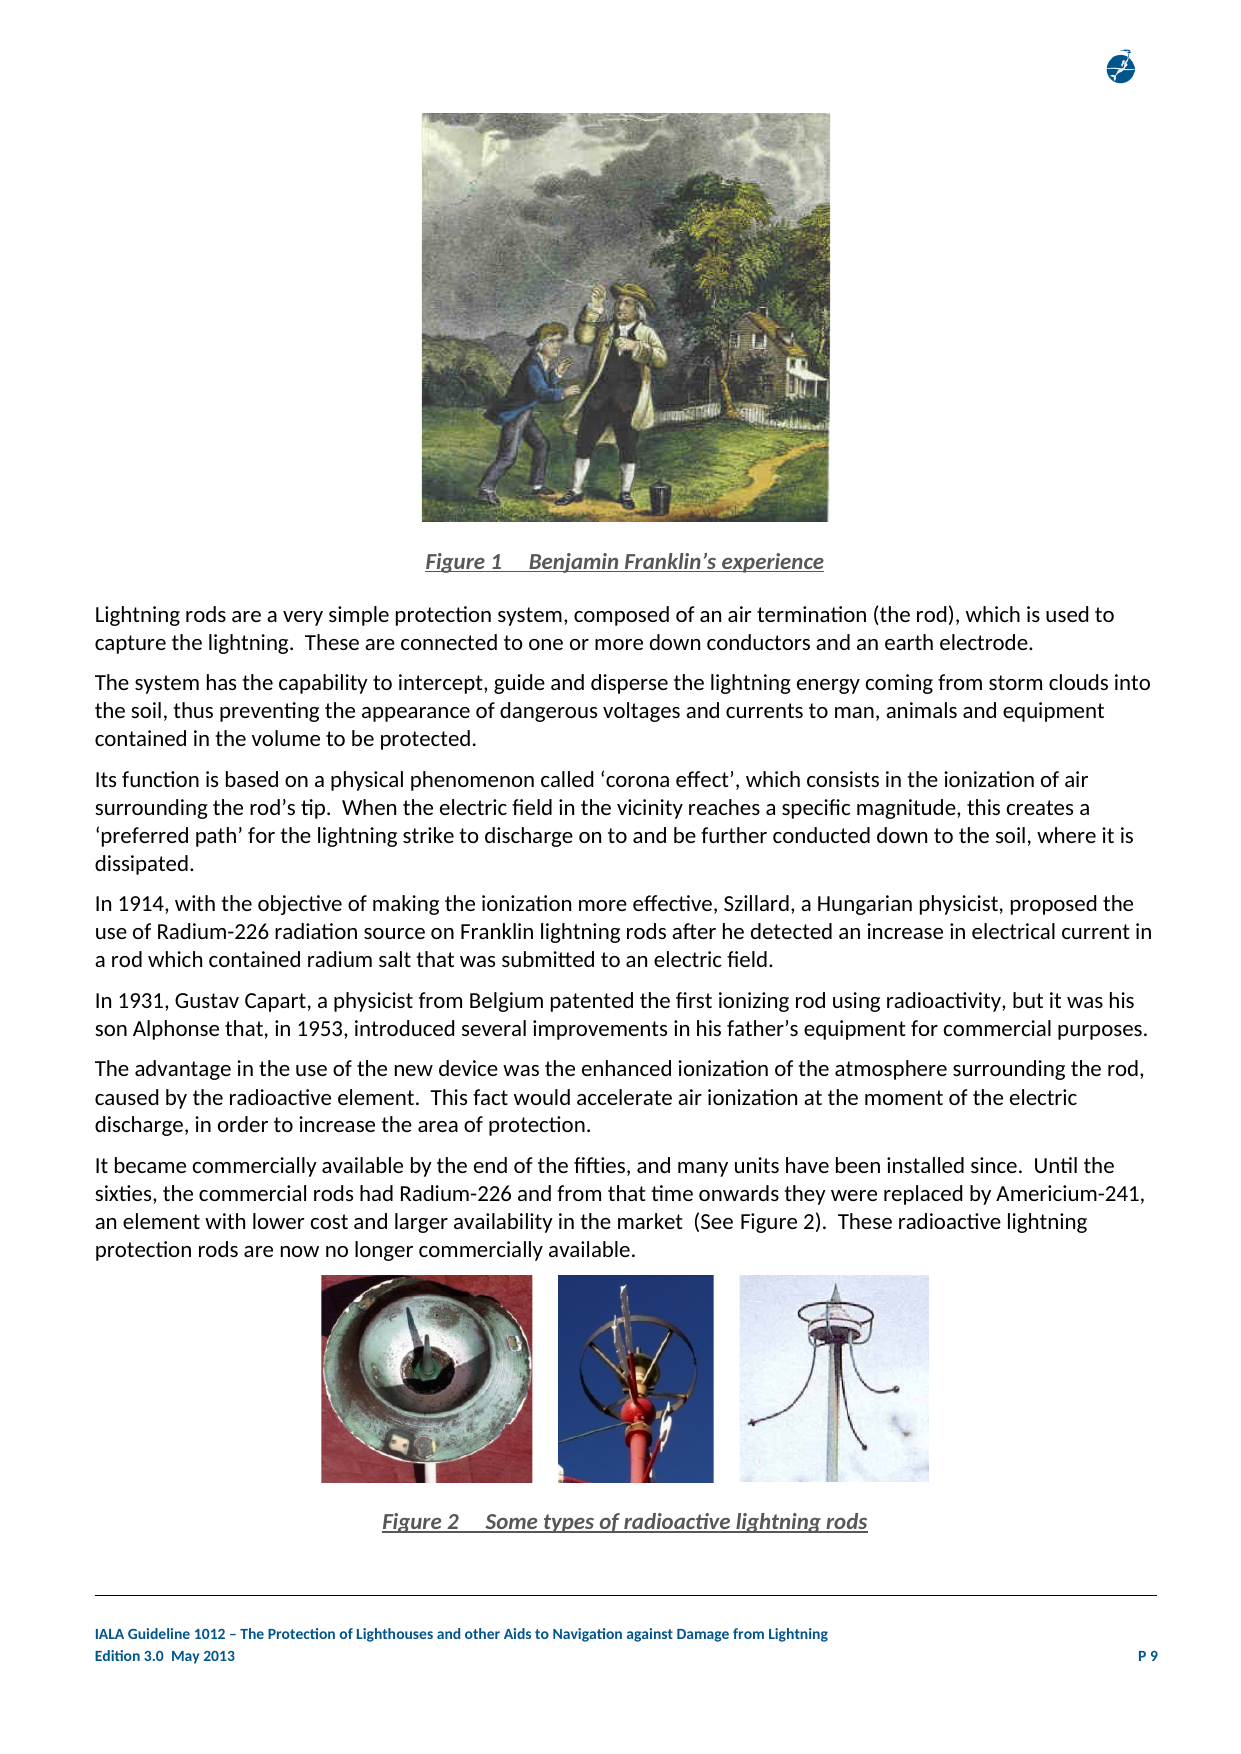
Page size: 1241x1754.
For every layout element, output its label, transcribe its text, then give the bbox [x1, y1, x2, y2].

text Its function is based on a physical phenomenon called ‘corona effect’, which consists in the ionization of air surrounding the rod’s tip. When the electric field in the vicinity reaches a specific magnitude, this creates a ‘preferred path’ for the lightning strike to discharge on to and be further conducted down to the soil, where it is dissipated. [94, 765, 1157, 877]
text Lightning rods are a very simple protection system, composed of an air termination (the rod), which is used to capture the lightning. These are connected to one or more down conductors and an earth electrode. [94, 600, 1157, 656]
text Benjamin Franklin’s experience [94, 547, 1157, 575]
picture [421, 113, 830, 522]
text The advantage in the use of the new device was the enhanced ionization of the atmosphere surrounding the rod, caused by the radioactive element. This fact would accelerate air ionization at the moment of the electric discharge, in order to increase the area of protection. [94, 1054, 1157, 1139]
text Some types of radioactive lightning rods [94, 1507, 1157, 1535]
text In 1931, Gustav Capart, a physicist from Belgium patented the first ionizing rod using radioactivity, but it was his son Alphonse that, in 1953, introduced several improvements in his father’s equipment for commercial purposes. [94, 986, 1157, 1042]
picture [558, 1275, 714, 1483]
text It became commercially available by the end of the fifties, and many units have been installed since. Until the sixties, the commercial rods had Radium-226 and from that time onwards they were replaced by Americium-241, an element with lower cost and larger availability in the market (See Figure 2). These radioactive lightning protection rods are now no longer commercially available. [94, 1151, 1157, 1263]
picture [321, 1275, 533, 1483]
text The system has the capability to intercept, guide and disperse the lightning energy coming from storm clouds into the soil, thus preventing the appearance of dangerous voltages and currents to man, animals and equipment contained in the volume to be protected. [94, 668, 1157, 752]
picture [1075, 0, 1194, 118]
text In 1914, with the objective of making the ionization more effective, Szillard, a Hungarian physicist, proposed the use of Radium-226 radiation source on Franklin lightning rods after he detected an increase in electrical current in a rod which contained radium salt that was submitted to an electric field. [94, 889, 1157, 973]
